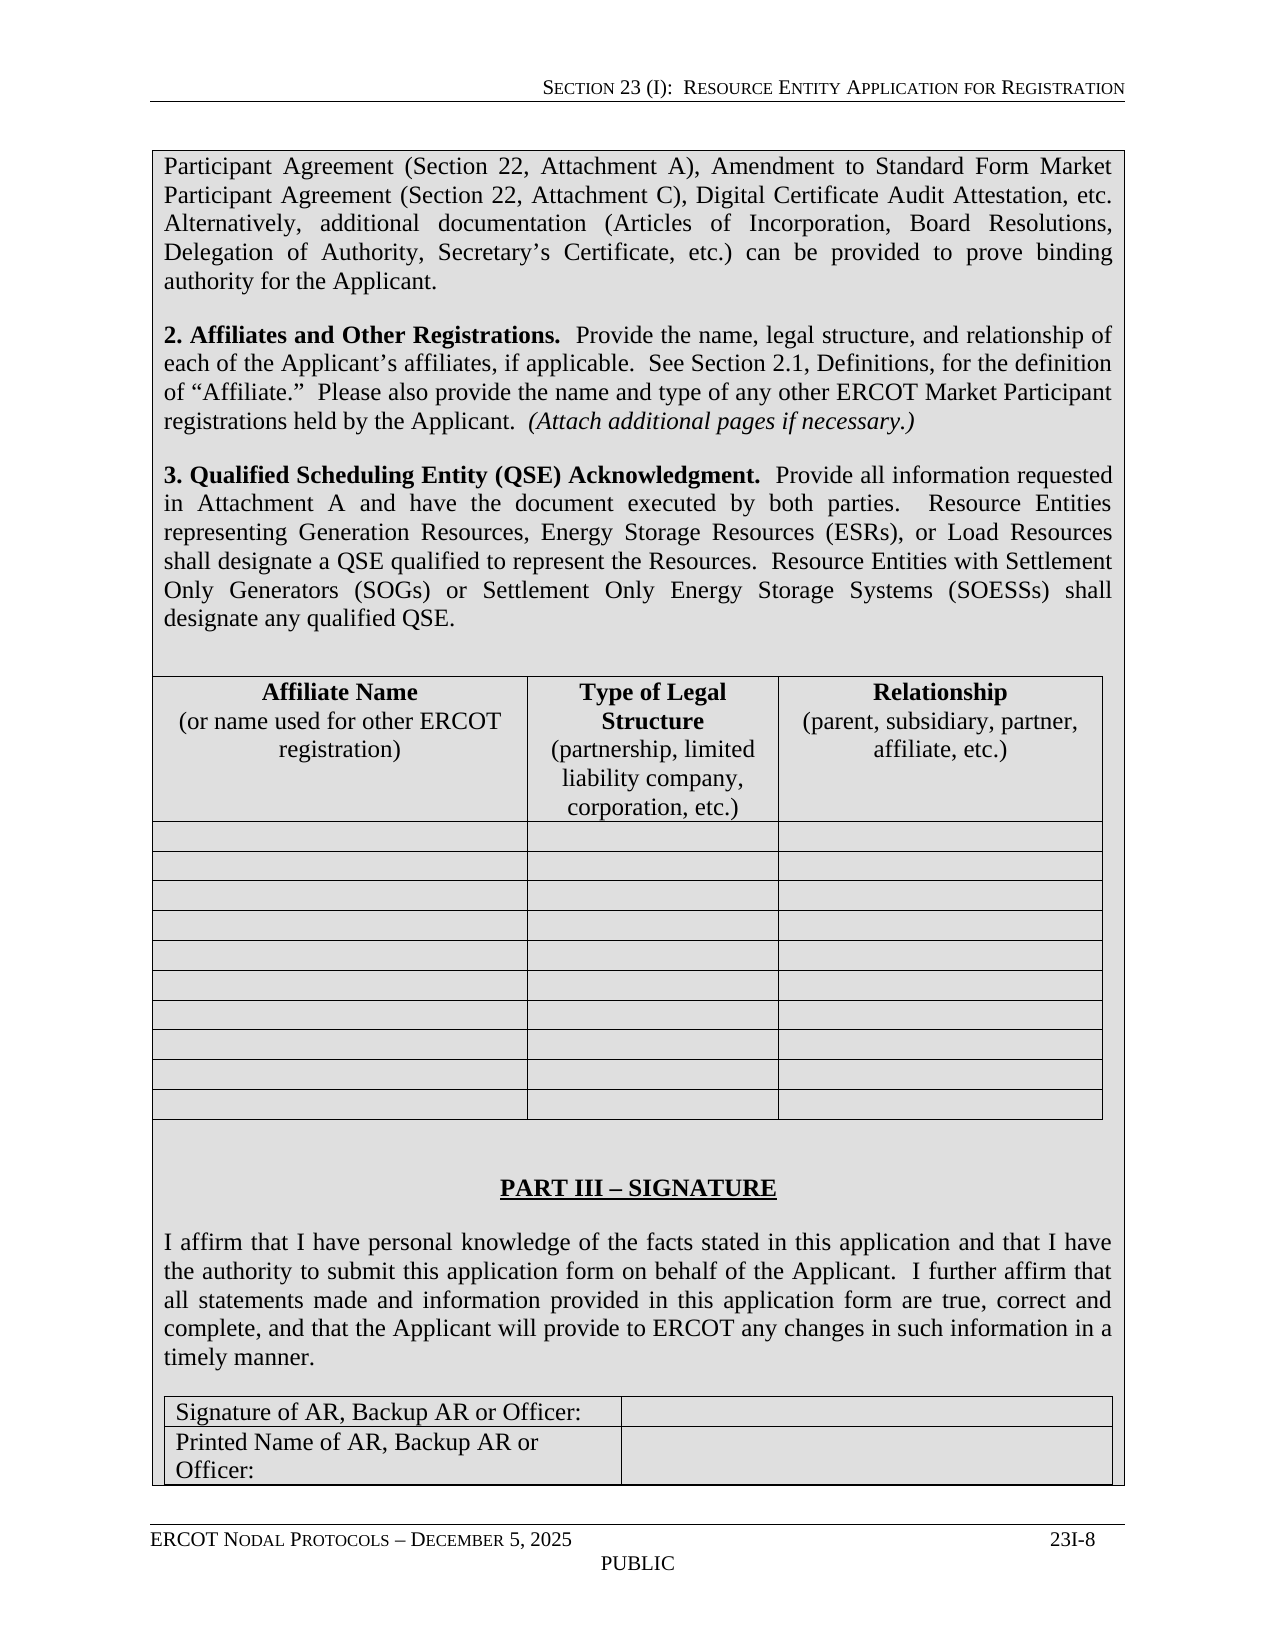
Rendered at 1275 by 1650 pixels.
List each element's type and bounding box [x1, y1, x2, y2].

table_header [153, 151, 1124, 1485]
